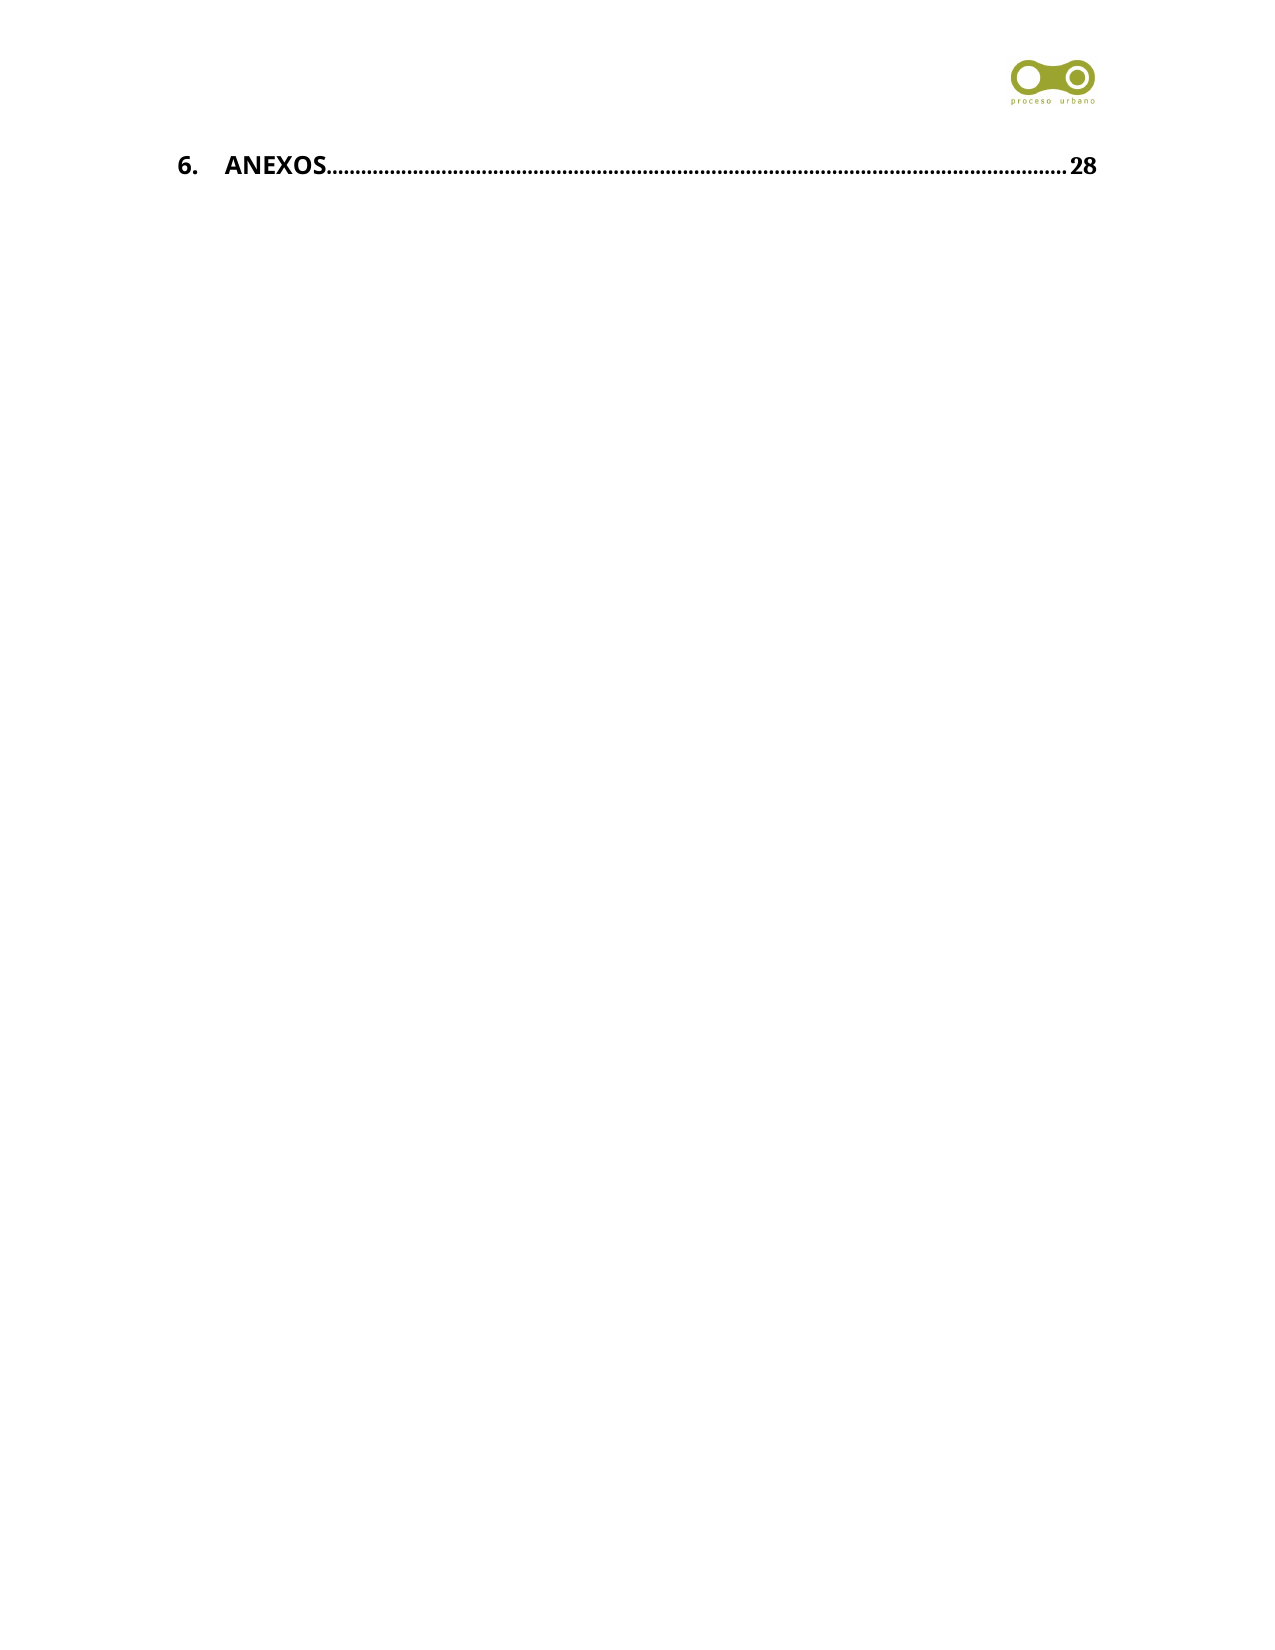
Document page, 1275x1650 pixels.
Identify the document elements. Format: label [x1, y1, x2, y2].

picture [1006, 55, 1097, 106]
